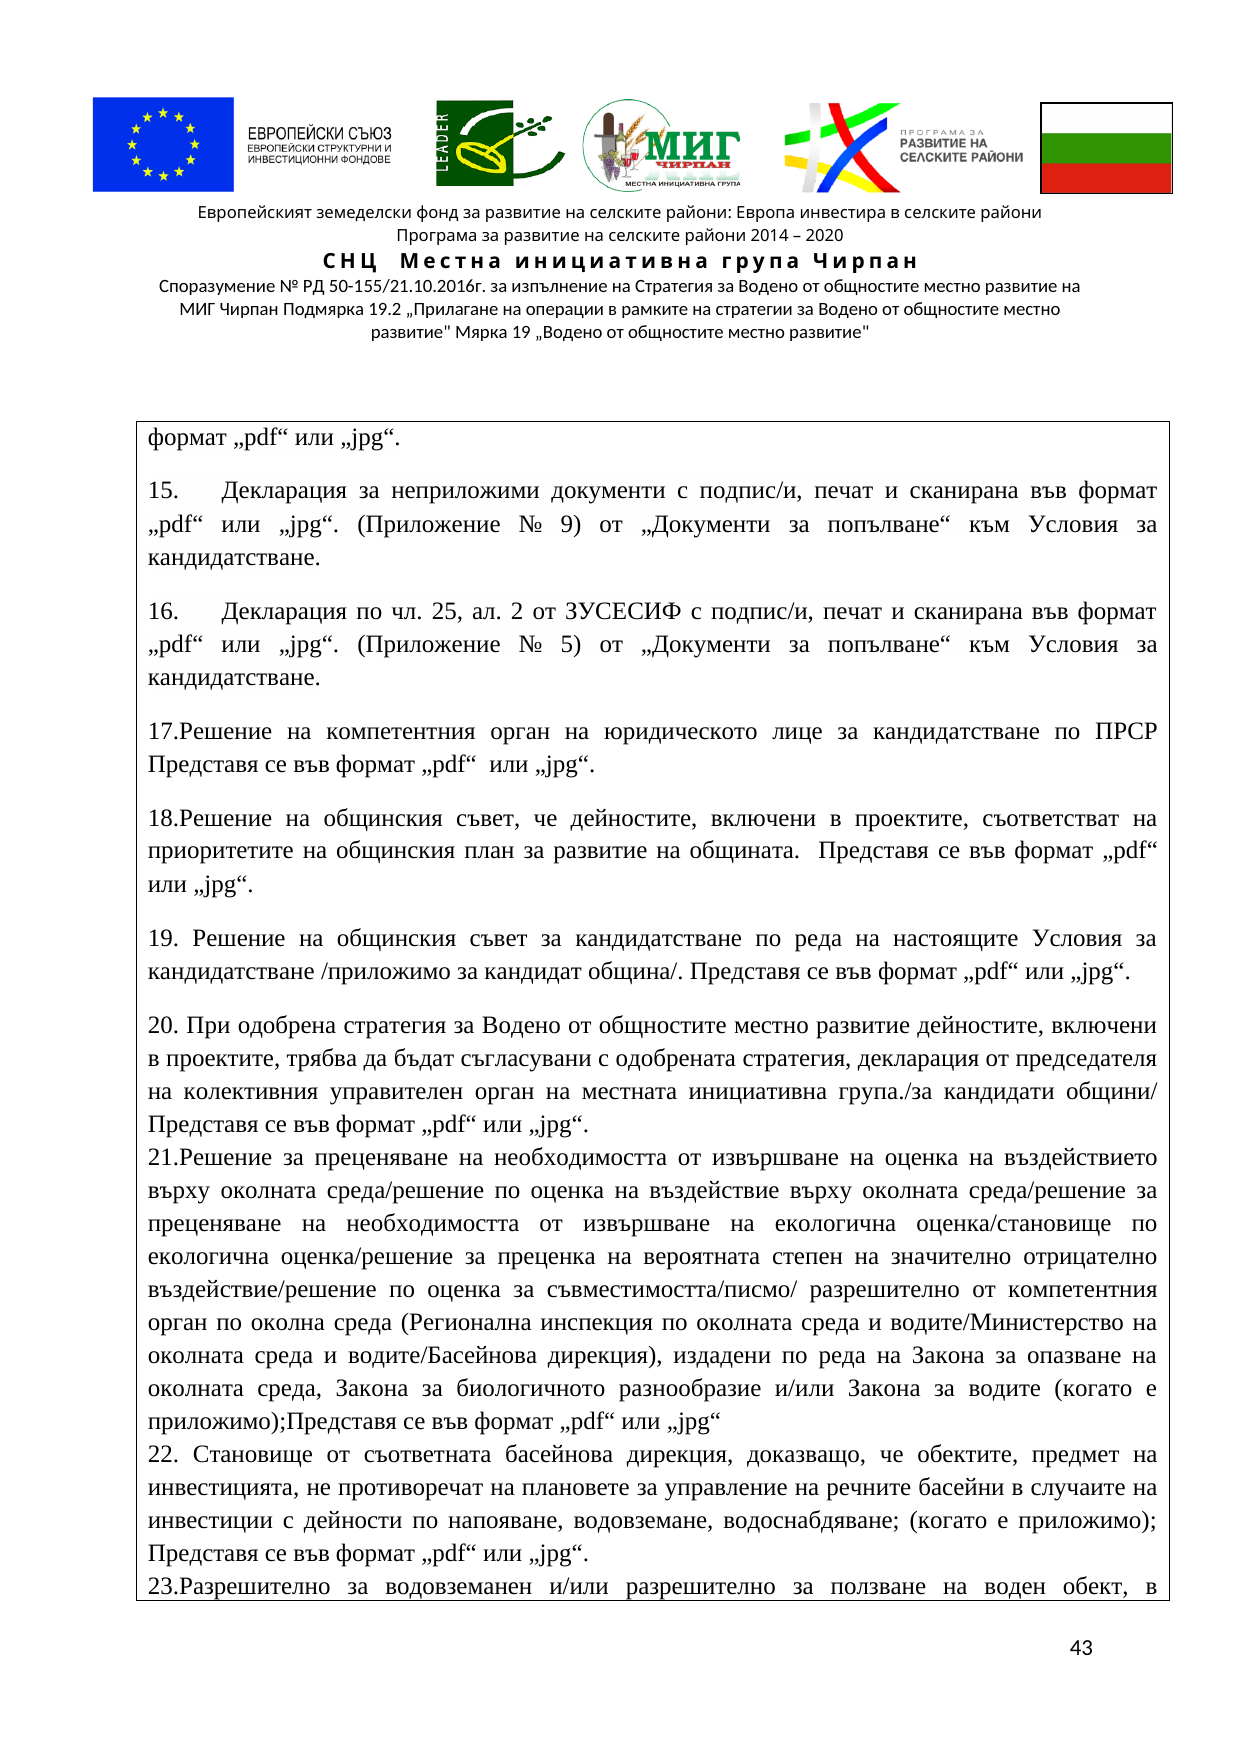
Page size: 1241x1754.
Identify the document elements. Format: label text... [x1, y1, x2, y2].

picture [582, 99, 741, 192]
picture [436, 100, 569, 186]
picture [770, 95, 1033, 199]
picture [79, 82, 425, 202]
